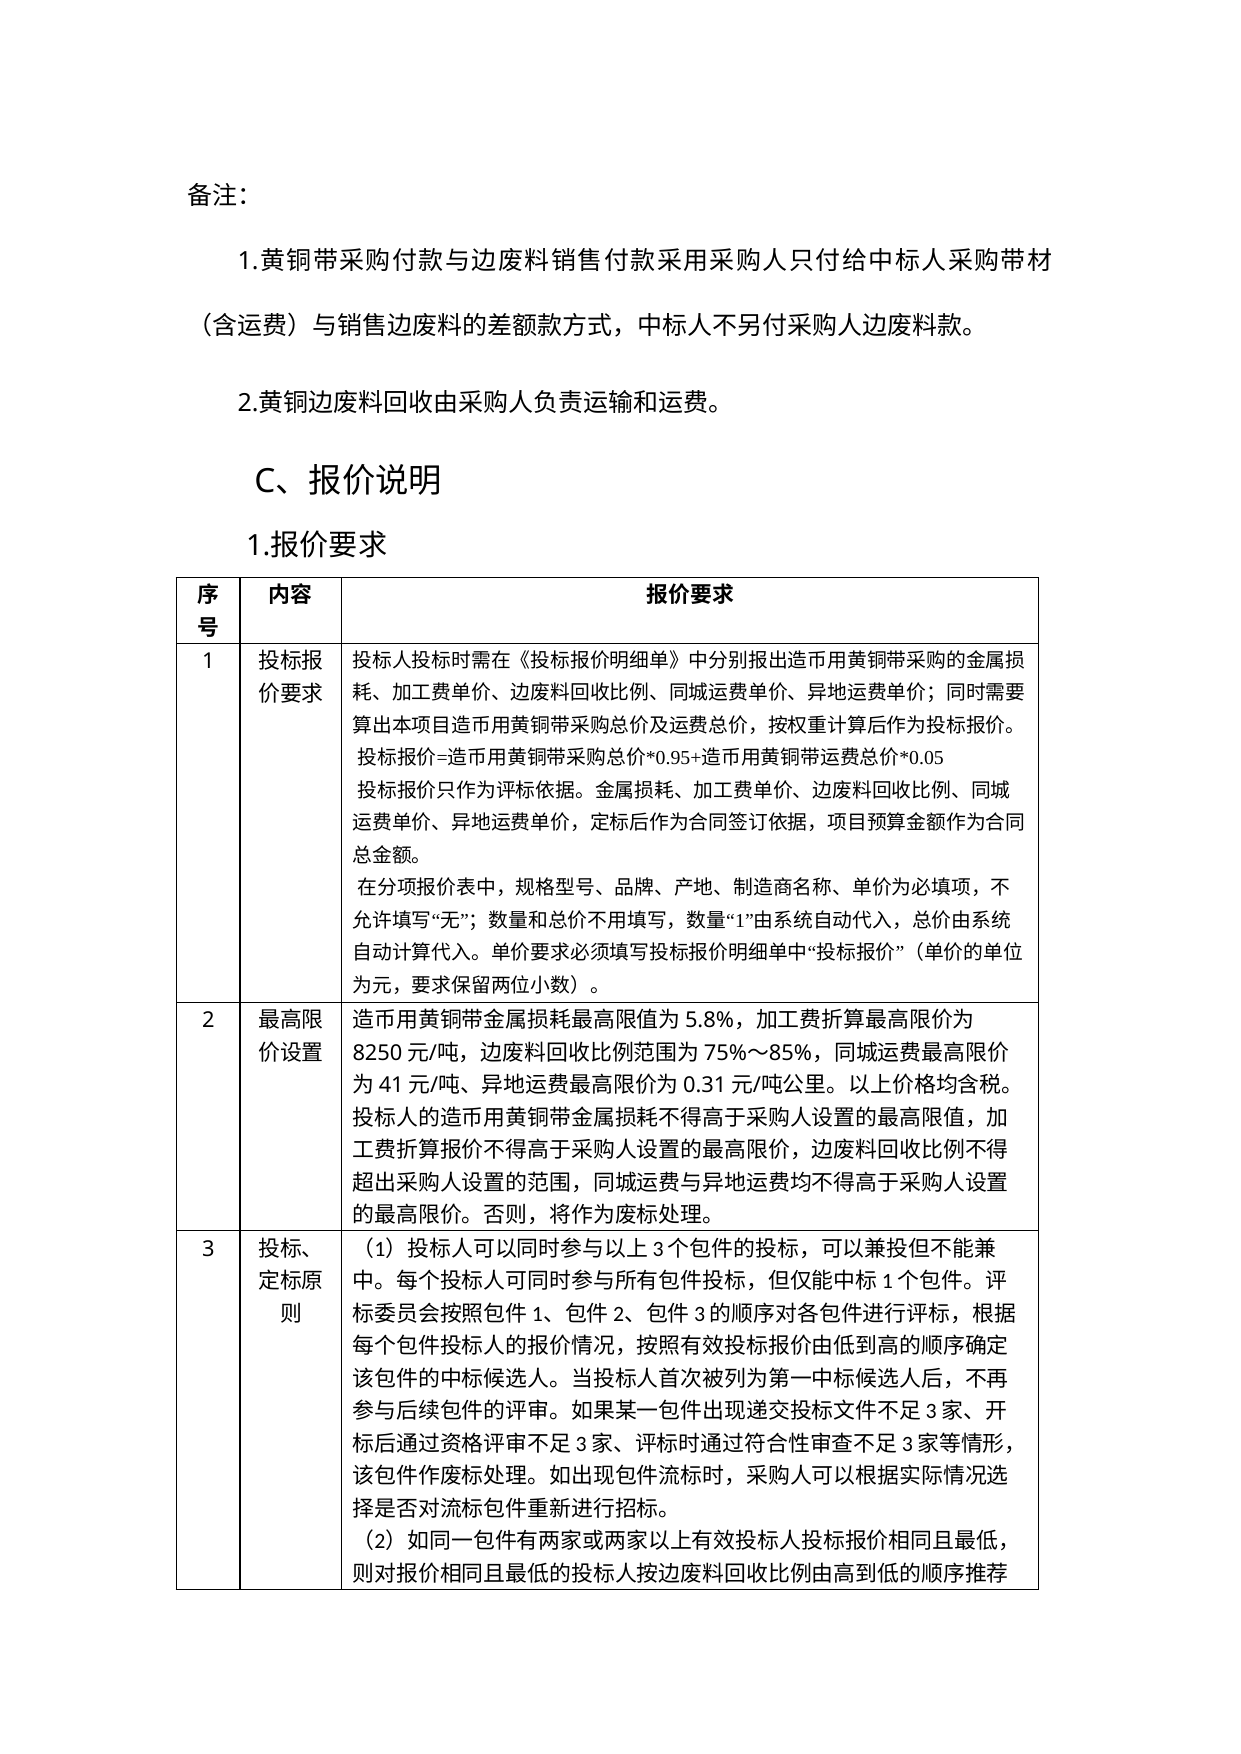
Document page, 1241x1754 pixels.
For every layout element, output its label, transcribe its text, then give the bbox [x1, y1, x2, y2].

table_cell 造币用黄铜带金属损耗最高限值为5.8%，加工费折算最高限价为8250元/吨，边废料回收比例范围为75%～85%，同城运费最高限价为41元/吨、异地运费最高限价为0.31元/吨公里。以上价格均含税。 投标人的造币用黄铜带金属损耗不得高于采购人设置的最高限值，加工费折算报价不得高于采购人设置的最高限价，边废料回收比例不得超出采购人设置的范围，同城运费与异地运费均不得高于采购人设置的最高限价。否则，将作为废标处理。 [342, 1003, 1038, 1230]
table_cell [342, 1231, 1038, 1589]
table_header 报价要求 [342, 578, 1038, 643]
table_cell 1 [177, 644, 239, 1002]
table_cell 2 [177, 1003, 239, 1230]
text 1.报价要求 [187, 512, 1053, 577]
table_header 内容 [241, 578, 341, 643]
text 备注： [187, 162, 1053, 227]
text 2.黄铜边废料回收由采购人负责运输和运费。 [187, 369, 1053, 434]
table_header 序号 [177, 578, 239, 643]
table_cell 投标、定标原则 [241, 1231, 341, 1589]
table_cell 投标人投标时需在《投标报价明细单》中分别报出造币用黄铜带采购的金属损耗、加工费单价、边废料回收比例、同城运费单价、异地运费单价；同时需要算出本项目造币用黄铜带采购总价及运费总价，按权重计算后作为投标报价。 投标报价=造币用黄铜带采购总价*0.95+造币用黄铜带运费总价*0.05 投标报价只作为评标依据。金属损耗、加工费单价、边废料回收比例、同城运费单价、异地运费单价，定标后作为合同签订依据，项目预算金额作为合同总金额。 在分项报价表中，规格型号、品牌、产地、制造商名称、单价为必填项，不允许填写“无”；数量和总价不用填写，数量“1”由系统自动代入，总价由系统自动计算代入。单价要求必须填写投标报价明细单中“投标报价”（单价的单位为元，要求保留两位小数）。 [342, 644, 1038, 1002]
text 1.黄铜带采购付款与边废料销售付款采用采购人只付给中标人采购带材（含运费）与销售边废料的差额款方式，中标人不另付采购人边废料款。 [187, 227, 1053, 357]
table_cell 3 [177, 1231, 239, 1589]
table_cell 最高限价设置 [241, 1003, 341, 1230]
table_cell 投标报价要求 [241, 644, 341, 1002]
text C、报价说明 [187, 447, 1053, 512]
